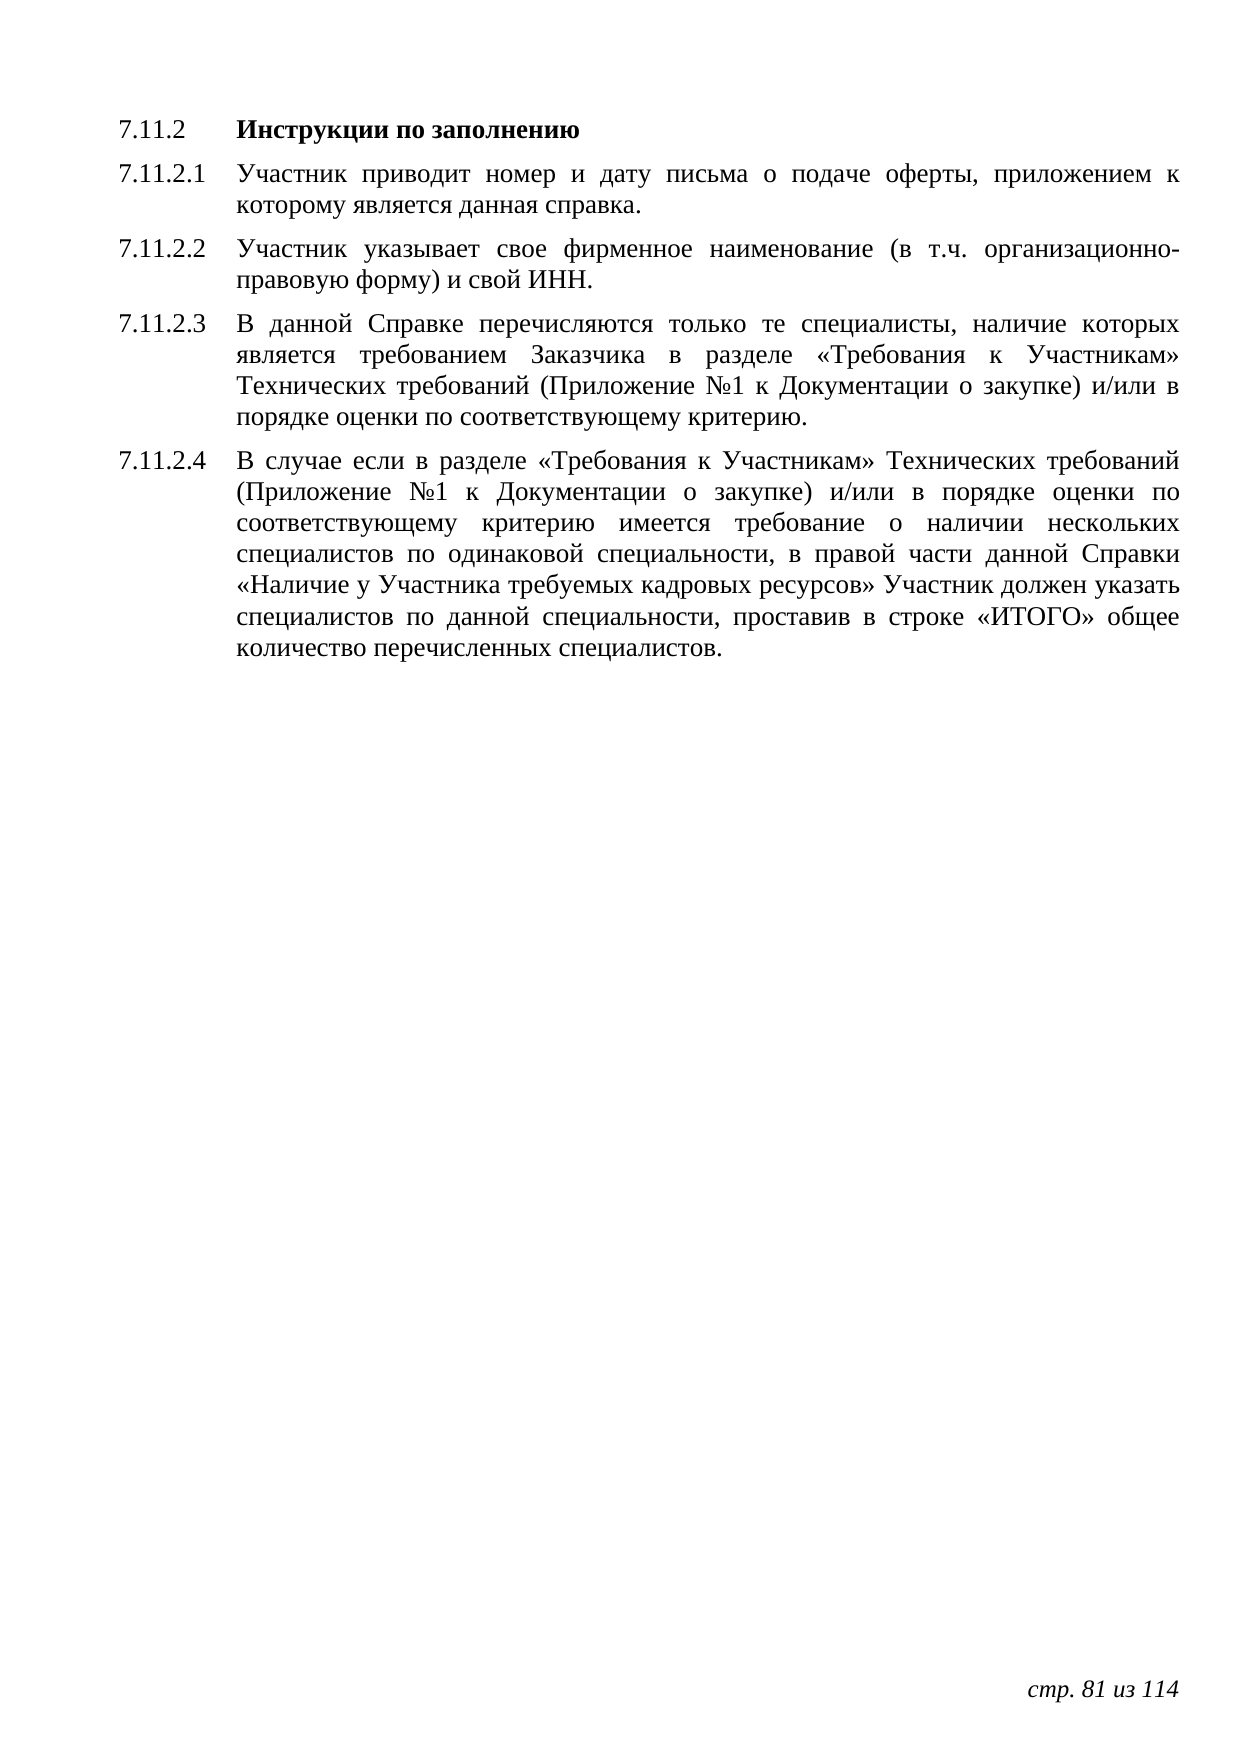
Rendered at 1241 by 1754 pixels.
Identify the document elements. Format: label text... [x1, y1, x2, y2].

text Инструкции по заполнению [118, 114, 1181, 145]
text В данной Справке перечисляются только те специалисты, наличие которых является требованием Заказчика в разделе «Требования к Участникам» Технических требований (Приложение №1 к Документации о закупке) и/или в порядке оценки по соответствующему критерию. [118, 307, 1181, 431]
text Участник приводит номер и дату письма о подаче оферты, приложением к которому является данная справка. [118, 157, 1181, 219]
text В случае если в разделе «Требования к Участникам» Технических требований (Приложение №1 к Документации о закупке) и/или в порядке оценки по соответствующему критерию имеется требование о наличии нескольких специалистов по одинаковой специальности, в правой части данной Справки «Наличие у Участника требуемых кадровых ресурсов» Участник должен указать специалистов по данной специальности, проставив в строке «ИТОГО» общее количество перечисленных специалистов. [118, 444, 1181, 662]
text Участник указывает свое фирменное наименование (в т.ч. организационно-правовую форму) и свой ИНН. [118, 232, 1181, 294]
